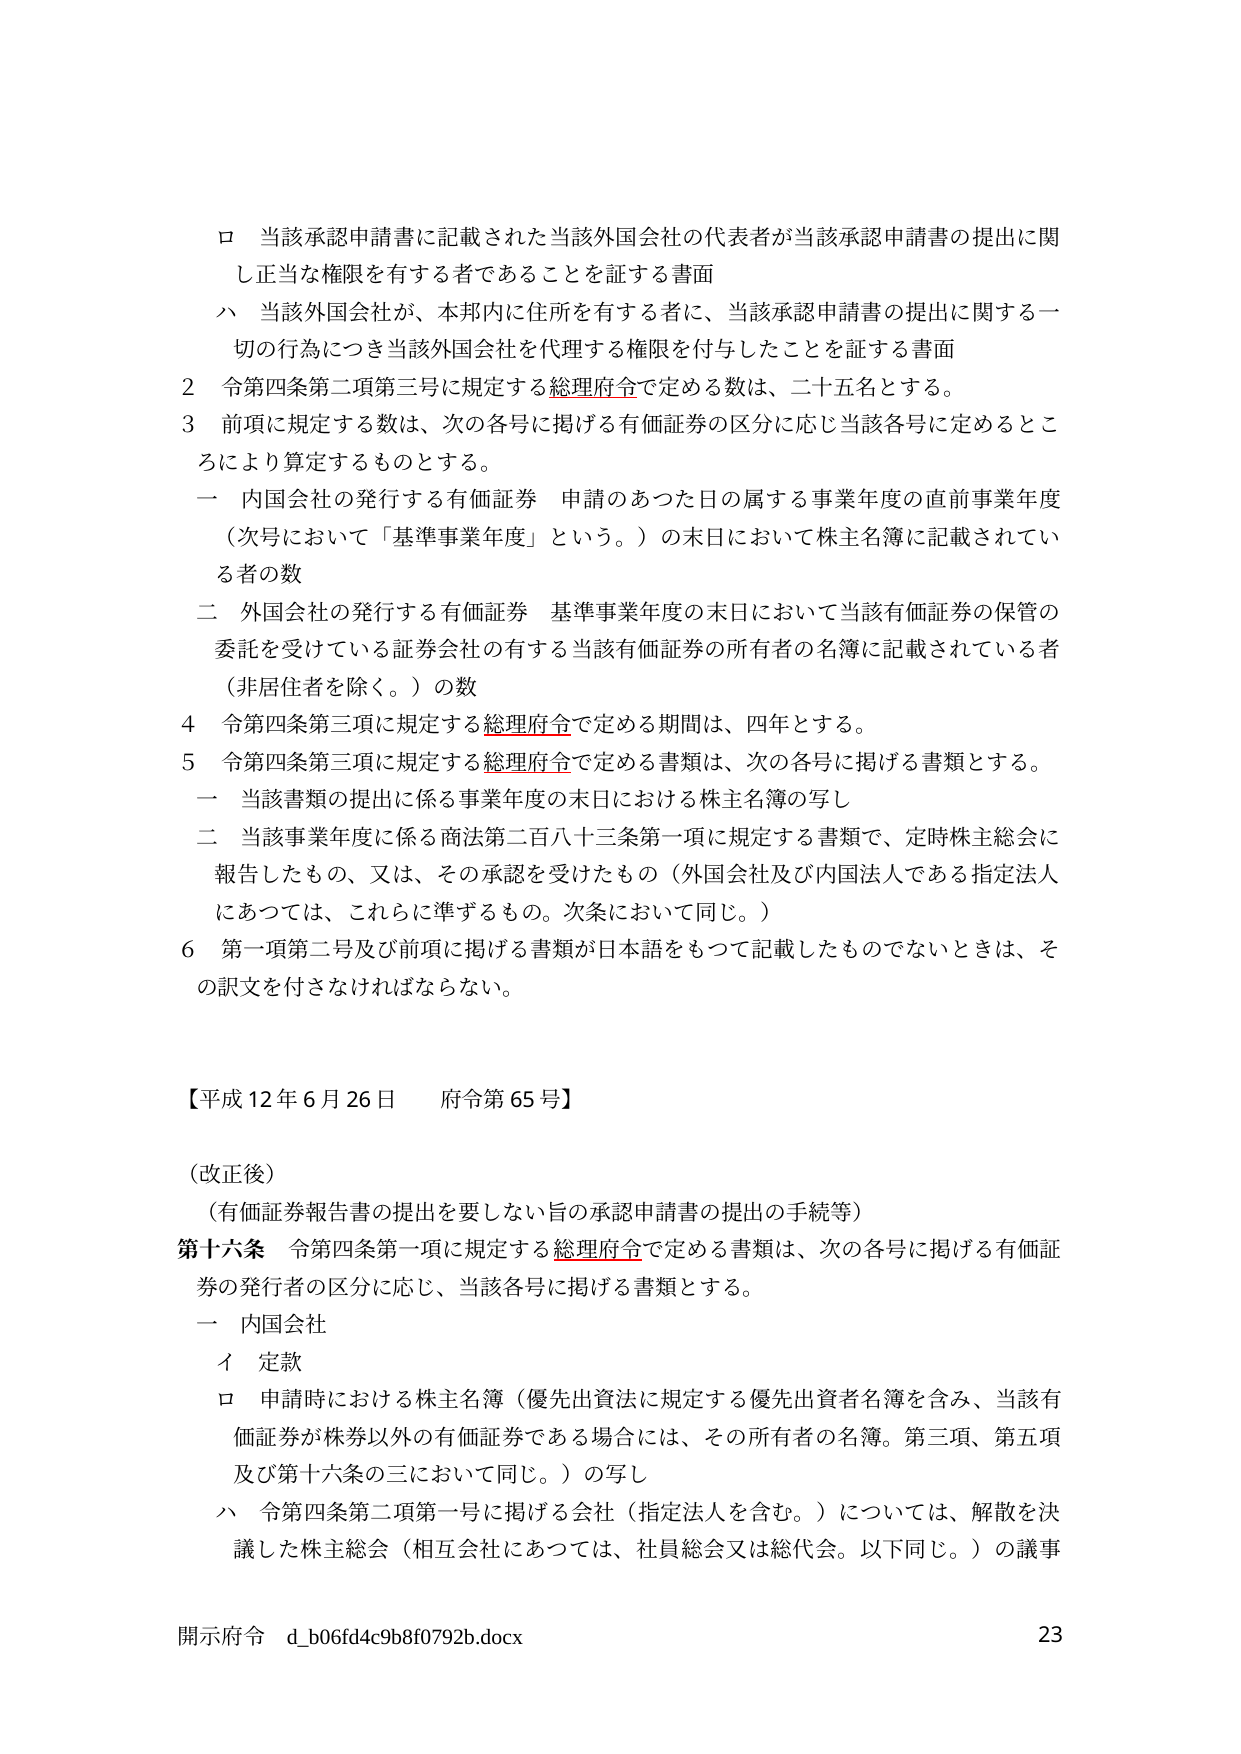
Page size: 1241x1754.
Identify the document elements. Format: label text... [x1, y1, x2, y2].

text ６ 第一項第二号及び前項に掲げる書類が日本語をもつて記載したものでないときは、その訳文を付さなければならない。 [177, 929, 1063, 1004]
text ハ 当該外国会社が、本邦内に住所を有する者に、当該承認申請書の提出に関する一切の行為につき当該外国会社を代理する権限を付与したことを証する書面 [215, 292, 1063, 367]
text 一 内国会社の発行する有価証券 申請のあつた日の属する事業年度の直前事業年度（次号において「基準事業年度」という。）の末日において株主名簿に記載されている者の数 [196, 479, 1063, 592]
text 二 外国会社の発行する有価証券 基準事業年度の末日において当該有価証券の保管の委託を受けている証券会社の有する当該有価証券の所有者の名簿に記載されている者（非居住者を除く。）の数 [196, 592, 1063, 704]
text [215, 1492, 1063, 1567]
text 【平成12年6月26日 府令第65号】 [177, 1079, 1063, 1117]
text ５ 令第四条第三項に規定する総理府令で定める書類は、次の各号に掲げる書類とする。 [177, 742, 1063, 779]
text 一 内国会社 [196, 1304, 1063, 1342]
text ２ 令第四条第二項第三号に規定する総理府令で定める数は、二十五名とする。 [177, 367, 1063, 404]
text イ 定款 [215, 1342, 1063, 1379]
text （有価証券報告書の提出を要しない旨の承認申請書の提出の手続等） [196, 1192, 1063, 1229]
text ロ 申請時における株主名簿（優先出資法に規定する優先出資者名簿を含み、当該有価証券が株券以外の有価証券である場合には、その所有者の名簿。第三項、第五項及び第十六条の三において同じ。）の写し [215, 1379, 1063, 1492]
text ３ 前項に規定する数は、次の各号に掲げる有価証券の区分に応じ当該各号に定めるところにより算定するものとする。 [177, 404, 1063, 479]
text 二 当該事業年度に係る商法第二百八十三条第一項に規定する書類で、定時株主総会に報告したもの、又は、その承認を受けたもの（外国会社及び内国法人である指定法人にあつては、これらに準ずるもの。次条において同じ。） [196, 817, 1063, 929]
text ４ 令第四条第三項に規定する総理府令で定める期間は、四年とする。 [177, 704, 1063, 742]
text 第十六条 令第四条第一項に規定する総理府令で定める書類は、次の各号に掲げる有価証券の発行者の区分に応じ、当該各号に掲げる書類とする。 [177, 1229, 1063, 1304]
text 一 当該書類の提出に係る事業年度の末日における株主名簿の写し [196, 779, 1063, 817]
text （改正後） [177, 1154, 1063, 1192]
text ロ 当該承認申請書に記載された当該外国会社の代表者が当該承認申請書の提出に関し正当な権限を有する者であることを証する書面 [215, 217, 1063, 292]
